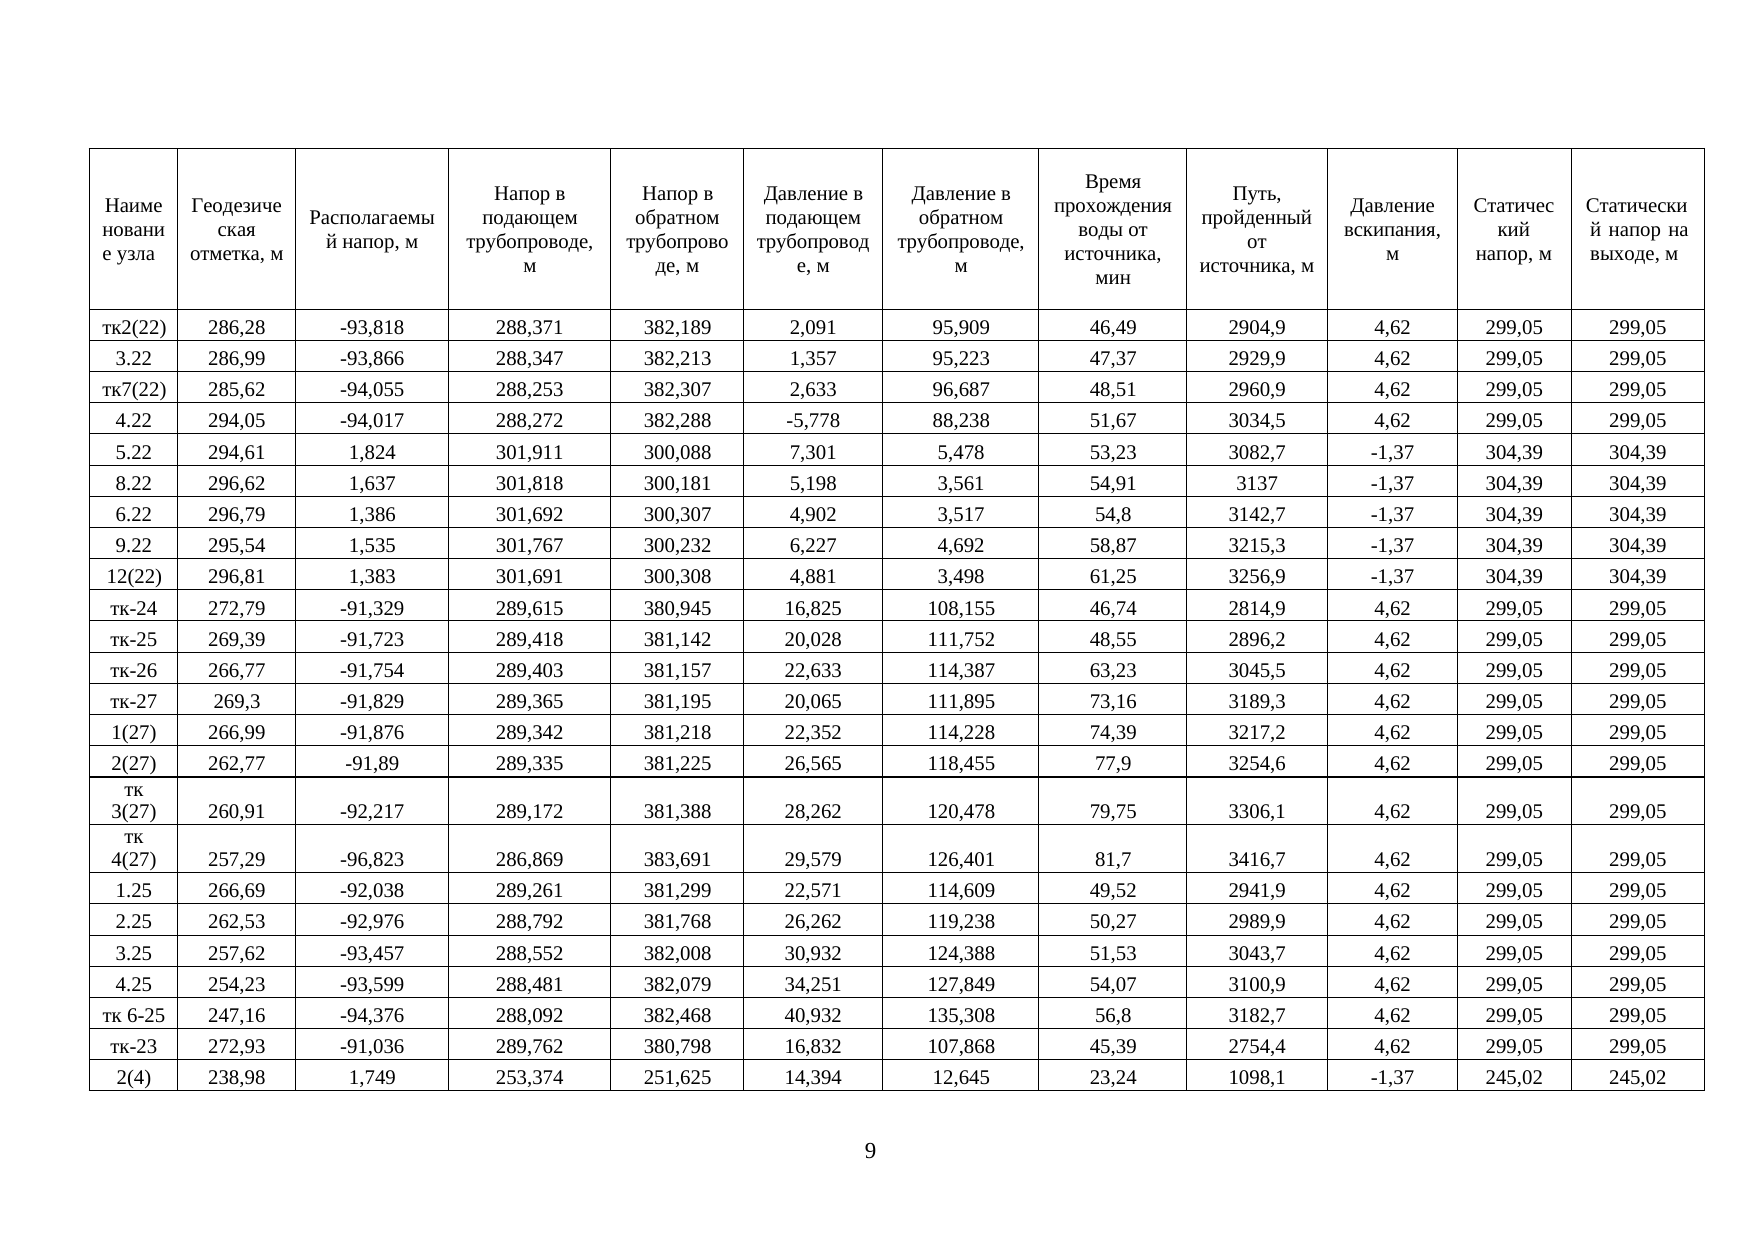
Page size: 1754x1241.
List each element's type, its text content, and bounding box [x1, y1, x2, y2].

table_cell 4,62 [1328, 341, 1457, 371]
table_cell -1,37 [1328, 1060, 1457, 1090]
table_cell 3,498 [883, 559, 1038, 589]
table_cell 381,299 [611, 873, 743, 903]
table_cell 304,39 [1572, 528, 1704, 558]
table_cell 20,065 [744, 684, 882, 714]
table_cell 4,62 [1328, 590, 1457, 620]
table_cell 29,579 [744, 825, 882, 872]
table_cell 1,637 [296, 466, 448, 496]
table_cell 299,05 [1572, 967, 1704, 997]
table_cell 296,62 [178, 466, 295, 496]
table_cell 272,79 [178, 590, 295, 620]
table_cell 1,824 [296, 434, 448, 465]
table_cell 5,198 [744, 466, 882, 496]
table_cell 81,7 [1039, 825, 1186, 872]
table_cell 118,455 [883, 746, 1038, 776]
table_cell 304,39 [1572, 466, 1704, 496]
table_cell 4,62 [1328, 904, 1457, 934]
table_cell 288,347 [449, 341, 610, 371]
table_cell -91,036 [296, 1029, 448, 1059]
table_cell 2,091 [744, 310, 882, 340]
table_cell 289,403 [449, 653, 610, 683]
table_cell 3034,5 [1187, 403, 1327, 433]
table_cell 22,352 [744, 715, 882, 745]
table_cell 381,195 [611, 684, 743, 714]
table_cell 289,261 [449, 873, 610, 903]
table_cell 299,05 [1458, 873, 1571, 903]
table_cell 74,39 [1039, 715, 1186, 745]
table_cell -1,37 [1328, 497, 1457, 527]
table_cell 299,05 [1572, 372, 1704, 402]
table_cell 3137 [1187, 466, 1327, 496]
table_cell 289,342 [449, 715, 610, 745]
table_cell 262,53 [178, 904, 295, 934]
table_cell 2754,4 [1187, 1029, 1327, 1059]
table_cell 299,05 [1572, 904, 1704, 934]
table_cell 381,388 [611, 778, 743, 824]
table_cell 16,825 [744, 590, 882, 620]
table_header Давление в подающем трубопровод е, м [744, 149, 882, 309]
table_cell 47,37 [1039, 341, 1186, 371]
table_cell 4.25 [90, 967, 177, 997]
table_cell 3.22 [90, 341, 177, 371]
table_header Геодезиче ская отметка, м [178, 149, 295, 309]
table_cell тк-26 [90, 653, 177, 683]
table_header Путь, пройденный от источника, м [1187, 149, 1327, 309]
table_cell 4,62 [1328, 936, 1457, 966]
table_cell 289,172 [449, 778, 610, 824]
table_cell 299,05 [1458, 1029, 1571, 1059]
table_cell 299,05 [1572, 341, 1704, 371]
table_cell 2989,9 [1187, 904, 1327, 934]
table_cell 299,05 [1572, 1029, 1704, 1059]
table_cell 304,39 [1572, 559, 1704, 589]
table_cell 3306,1 [1187, 778, 1327, 824]
table_cell 12(22) [90, 559, 177, 589]
table_cell 247,16 [178, 998, 295, 1028]
table_cell 304,39 [1572, 497, 1704, 527]
table_cell 380,945 [611, 590, 743, 620]
table_cell 299,05 [1458, 715, 1571, 745]
table_cell 2(27) [90, 746, 177, 776]
table_cell 300,307 [611, 497, 743, 527]
table_cell 20,028 [744, 621, 882, 652]
table_cell 4,62 [1328, 746, 1457, 776]
table_cell 2814,9 [1187, 590, 1327, 620]
table_cell 266,69 [178, 873, 295, 903]
table_cell 294,61 [178, 434, 295, 465]
table_cell -91,754 [296, 653, 448, 683]
table_cell 381,218 [611, 715, 743, 745]
table_cell 299,05 [1572, 825, 1704, 872]
table_cell 272,93 [178, 1029, 295, 1059]
table_cell 77,9 [1039, 746, 1186, 776]
table_cell 296,81 [178, 559, 295, 589]
table_cell 300,232 [611, 528, 743, 558]
table_cell 289,365 [449, 684, 610, 714]
table_cell 254,23 [178, 967, 295, 997]
table_cell 299,05 [1458, 778, 1571, 824]
table_cell 2,633 [744, 372, 882, 402]
table_cell 120,478 [883, 778, 1038, 824]
table_cell 4,62 [1328, 873, 1457, 903]
table_header Время прохождения воды от источника, мин [1039, 149, 1186, 309]
table_cell 288,481 [449, 967, 610, 997]
table_cell 304,39 [1458, 497, 1571, 527]
table_cell 3.25 [90, 936, 177, 966]
table_cell 251,625 [611, 1060, 743, 1090]
table_header Напор в подающем трубопроводе, м [449, 149, 610, 309]
table_cell 381,768 [611, 904, 743, 934]
table_cell -92,217 [296, 778, 448, 824]
table_cell 46,74 [1039, 590, 1186, 620]
table_cell 299,05 [1458, 684, 1571, 714]
table_cell 285,62 [178, 372, 295, 402]
table_cell 299,05 [1458, 341, 1571, 371]
table_header Статически й напор на выходе, м [1572, 149, 1704, 309]
table_cell 288,792 [449, 904, 610, 934]
table_cell тк-25 [90, 621, 177, 652]
table_cell 238,98 [178, 1060, 295, 1090]
table_cell 4,62 [1328, 998, 1457, 1028]
table_cell 12,645 [883, 1060, 1038, 1090]
table_cell 296,79 [178, 497, 295, 527]
table_cell 299,05 [1458, 310, 1571, 340]
table_cell 6,227 [744, 528, 882, 558]
table_cell -93,457 [296, 936, 448, 966]
table_cell 127,849 [883, 967, 1038, 997]
table_cell 3,561 [883, 466, 1038, 496]
table_cell 135,308 [883, 998, 1038, 1028]
table_cell 299,05 [1572, 653, 1704, 683]
table_cell 4,62 [1328, 967, 1457, 997]
table_cell 4,62 [1328, 372, 1457, 402]
table_cell 23,24 [1039, 1060, 1186, 1090]
table_cell 119,238 [883, 904, 1038, 934]
table_cell 382,079 [611, 967, 743, 997]
table_cell 58,87 [1039, 528, 1186, 558]
table_cell 381,142 [611, 621, 743, 652]
table_cell 4,62 [1328, 621, 1457, 652]
table_cell 48,51 [1039, 372, 1186, 402]
table_cell тк2(22) [90, 310, 177, 340]
table_cell 299,05 [1458, 904, 1571, 934]
table_cell 304,39 [1458, 559, 1571, 589]
table_cell 107,868 [883, 1029, 1038, 1059]
table_cell 299,05 [1572, 403, 1704, 433]
table_cell 266,77 [178, 653, 295, 683]
table_cell 28,262 [744, 778, 882, 824]
table_cell 299,05 [1458, 403, 1571, 433]
table_cell 126,401 [883, 825, 1038, 872]
table_cell тк 3(27) [90, 778, 177, 824]
table_cell 299,05 [1458, 936, 1571, 966]
table_cell -91,329 [296, 590, 448, 620]
table_cell -91,876 [296, 715, 448, 745]
table_cell 45,39 [1039, 1029, 1186, 1059]
table_cell 301,818 [449, 466, 610, 496]
table_cell 3215,3 [1187, 528, 1327, 558]
table_cell 3416,7 [1187, 825, 1327, 872]
table_cell 304,39 [1458, 528, 1571, 558]
table_cell -94,055 [296, 372, 448, 402]
table_cell 299,05 [1572, 621, 1704, 652]
table_cell тк 6-25 [90, 998, 177, 1028]
table_cell 266,99 [178, 715, 295, 745]
table_cell 381,157 [611, 653, 743, 683]
table_cell -91,89 [296, 746, 448, 776]
table_cell 2941,9 [1187, 873, 1327, 903]
table_cell 2.25 [90, 904, 177, 934]
table_cell 262,77 [178, 746, 295, 776]
table_cell 301,911 [449, 434, 610, 465]
table_cell 4,62 [1328, 715, 1457, 745]
table_cell 22,571 [744, 873, 882, 903]
table_cell -92,976 [296, 904, 448, 934]
table_cell 111,752 [883, 621, 1038, 652]
table_header Статичес кий напор, м [1458, 149, 1571, 309]
table_cell 4,62 [1328, 403, 1457, 433]
table_cell 4,62 [1328, 653, 1457, 683]
table_cell 304,39 [1458, 466, 1571, 496]
table_cell 4,62 [1328, 1029, 1457, 1059]
table_cell 381,225 [611, 746, 743, 776]
table_header Давление вскипания, м [1328, 149, 1457, 309]
table_cell 4,62 [1328, 825, 1457, 872]
table_cell -1,37 [1328, 528, 1457, 558]
table_cell 96,687 [883, 372, 1038, 402]
table_cell 299,05 [1572, 873, 1704, 903]
table_cell 1,535 [296, 528, 448, 558]
table_cell 56,8 [1039, 998, 1186, 1028]
table_cell 253,374 [449, 1060, 610, 1090]
table_cell 300,308 [611, 559, 743, 589]
table_cell 1(27) [90, 715, 177, 745]
table_cell 382,288 [611, 403, 743, 433]
table_cell 14,394 [744, 1060, 882, 1090]
table_header Давление в обратном трубопроводе, м [883, 149, 1038, 309]
table_cell 2960,9 [1187, 372, 1327, 402]
table_cell 299,05 [1458, 825, 1571, 872]
table_cell 3189,3 [1187, 684, 1327, 714]
table_cell 34,251 [744, 967, 882, 997]
table_cell -1,37 [1328, 559, 1457, 589]
table_cell 22,633 [744, 653, 882, 683]
table_cell -93,818 [296, 310, 448, 340]
table_cell 16,832 [744, 1029, 882, 1059]
table_cell 3082,7 [1187, 434, 1327, 465]
table_cell 299,05 [1458, 967, 1571, 997]
table_cell 299,05 [1458, 746, 1571, 776]
table_cell 50,27 [1039, 904, 1186, 934]
table_cell 382,468 [611, 998, 743, 1028]
table_cell 95,909 [883, 310, 1038, 340]
table_cell 380,798 [611, 1029, 743, 1059]
table_cell тк-27 [90, 684, 177, 714]
table_cell 40,932 [744, 998, 882, 1028]
table_cell 301,692 [449, 497, 610, 527]
table_cell 4,902 [744, 497, 882, 527]
table_cell 1,749 [296, 1060, 448, 1090]
table_cell 304,39 [1572, 434, 1704, 465]
table_cell -91,829 [296, 684, 448, 714]
table_cell 269,39 [178, 621, 295, 652]
table_cell 301,691 [449, 559, 610, 589]
table_cell 1098,1 [1187, 1060, 1327, 1090]
table_cell 46,49 [1039, 310, 1186, 340]
table_cell 54,07 [1039, 967, 1186, 997]
table_header Напор в обратном тpубопpово де, м [611, 149, 743, 309]
table_cell 245,02 [1458, 1060, 1571, 1090]
table_cell 294,05 [178, 403, 295, 433]
table_cell 4,881 [744, 559, 882, 589]
table_cell 382,008 [611, 936, 743, 966]
table_cell -93,599 [296, 967, 448, 997]
table_cell 61,25 [1039, 559, 1186, 589]
table_cell 289,335 [449, 746, 610, 776]
table_cell 3100,9 [1187, 967, 1327, 997]
table_cell 383,691 [611, 825, 743, 872]
table_cell 108,155 [883, 590, 1038, 620]
table_cell 1,383 [296, 559, 448, 589]
table_cell -92,038 [296, 873, 448, 903]
table_cell 289,615 [449, 590, 610, 620]
table_cell 3254,6 [1187, 746, 1327, 776]
table_cell 299,05 [1572, 715, 1704, 745]
table_cell 299,05 [1572, 998, 1704, 1028]
table_cell 288,253 [449, 372, 610, 402]
table_cell 299,05 [1572, 684, 1704, 714]
table_cell -1,37 [1328, 434, 1457, 465]
table_cell тк7(22) [90, 372, 177, 402]
table_cell 260,91 [178, 778, 295, 824]
table_cell 1,357 [744, 341, 882, 371]
table_cell 114,387 [883, 653, 1038, 683]
table_cell -5,778 [744, 403, 882, 433]
table_cell 245,02 [1572, 1060, 1704, 1090]
table_cell 288,092 [449, 998, 610, 1028]
table_cell 286,869 [449, 825, 610, 872]
table_cell 51,67 [1039, 403, 1186, 433]
table_cell 299,05 [1572, 590, 1704, 620]
table_cell 1.25 [90, 873, 177, 903]
table_cell 3182,7 [1187, 998, 1327, 1028]
table_cell 304,39 [1458, 434, 1571, 465]
table_cell -96,823 [296, 825, 448, 872]
table_cell 299,05 [1572, 310, 1704, 340]
table_cell 288,272 [449, 403, 610, 433]
table_cell 299,05 [1572, 936, 1704, 966]
table_cell 4,692 [883, 528, 1038, 558]
table_cell 2896,2 [1187, 621, 1327, 652]
table_cell 114,228 [883, 715, 1038, 745]
table_cell 5,478 [883, 434, 1038, 465]
table_cell 124,388 [883, 936, 1038, 966]
table_cell 257,62 [178, 936, 295, 966]
table_cell 301,767 [449, 528, 610, 558]
table_cell 54,91 [1039, 466, 1186, 496]
table_cell 295,54 [178, 528, 295, 558]
table_cell 299,05 [1458, 653, 1571, 683]
table_cell 382,213 [611, 341, 743, 371]
table_cell -1,37 [1328, 466, 1457, 496]
table_cell 49,52 [1039, 873, 1186, 903]
table_cell 299,05 [1458, 372, 1571, 402]
table_cell 2904,9 [1187, 310, 1327, 340]
table_cell 5.22 [90, 434, 177, 465]
table_header Располагаемы й напор, м [296, 149, 448, 309]
table_cell 114,609 [883, 873, 1038, 903]
table_cell 1,386 [296, 497, 448, 527]
table_cell 54,8 [1039, 497, 1186, 527]
table_cell 382,307 [611, 372, 743, 402]
table_cell 2929,9 [1187, 341, 1327, 371]
table_cell 3256,9 [1187, 559, 1327, 589]
table_cell 73,16 [1039, 684, 1186, 714]
table_cell 4,62 [1328, 778, 1457, 824]
table_cell 51,53 [1039, 936, 1186, 966]
table_cell 2(4) [90, 1060, 177, 1090]
table_cell 257,29 [178, 825, 295, 872]
table_cell 3142,7 [1187, 497, 1327, 527]
table_cell 3,517 [883, 497, 1038, 527]
table_cell 79,75 [1039, 778, 1186, 824]
table_cell -93,866 [296, 341, 448, 371]
table_cell 286,28 [178, 310, 295, 340]
table_cell 111,895 [883, 684, 1038, 714]
table_cell -94,376 [296, 998, 448, 1028]
table_cell 95,223 [883, 341, 1038, 371]
table_cell тк-23 [90, 1029, 177, 1059]
table_cell 9.22 [90, 528, 177, 558]
table_cell 53,23 [1039, 434, 1186, 465]
table_cell 88,238 [883, 403, 1038, 433]
table_cell 299,05 [1458, 621, 1571, 652]
table_cell 48,55 [1039, 621, 1186, 652]
table_cell 289,418 [449, 621, 610, 652]
table_cell 7,301 [744, 434, 882, 465]
table_cell 30,932 [744, 936, 882, 966]
table_cell 4,62 [1328, 684, 1457, 714]
table_cell 288,371 [449, 310, 610, 340]
table_cell 382,189 [611, 310, 743, 340]
table_cell 300,088 [611, 434, 743, 465]
table_cell 26,565 [744, 746, 882, 776]
table_cell 299,05 [1458, 590, 1571, 620]
table_cell 269,3 [178, 684, 295, 714]
table_cell 26,262 [744, 904, 882, 934]
table_cell 3043,7 [1187, 936, 1327, 966]
table_cell 6.22 [90, 497, 177, 527]
table_cell 3217,2 [1187, 715, 1327, 745]
table_cell тк-24 [90, 590, 177, 620]
table_cell 300,181 [611, 466, 743, 496]
table_cell 288,552 [449, 936, 610, 966]
table_cell 299,05 [1458, 998, 1571, 1028]
table_cell 299,05 [1572, 746, 1704, 776]
table_cell 8.22 [90, 466, 177, 496]
table_cell 3045,5 [1187, 653, 1327, 683]
table_cell -91,723 [296, 621, 448, 652]
table_cell тк 4(27) [90, 825, 177, 872]
table_cell 299,05 [1572, 778, 1704, 824]
table_cell -94,017 [296, 403, 448, 433]
table_cell 4.22 [90, 403, 177, 433]
table_cell 63,23 [1039, 653, 1186, 683]
table_cell 289,762 [449, 1029, 610, 1059]
table_cell 4,62 [1328, 310, 1457, 340]
table_cell 286,99 [178, 341, 295, 371]
table_header Наиме новани е узла [90, 149, 177, 309]
